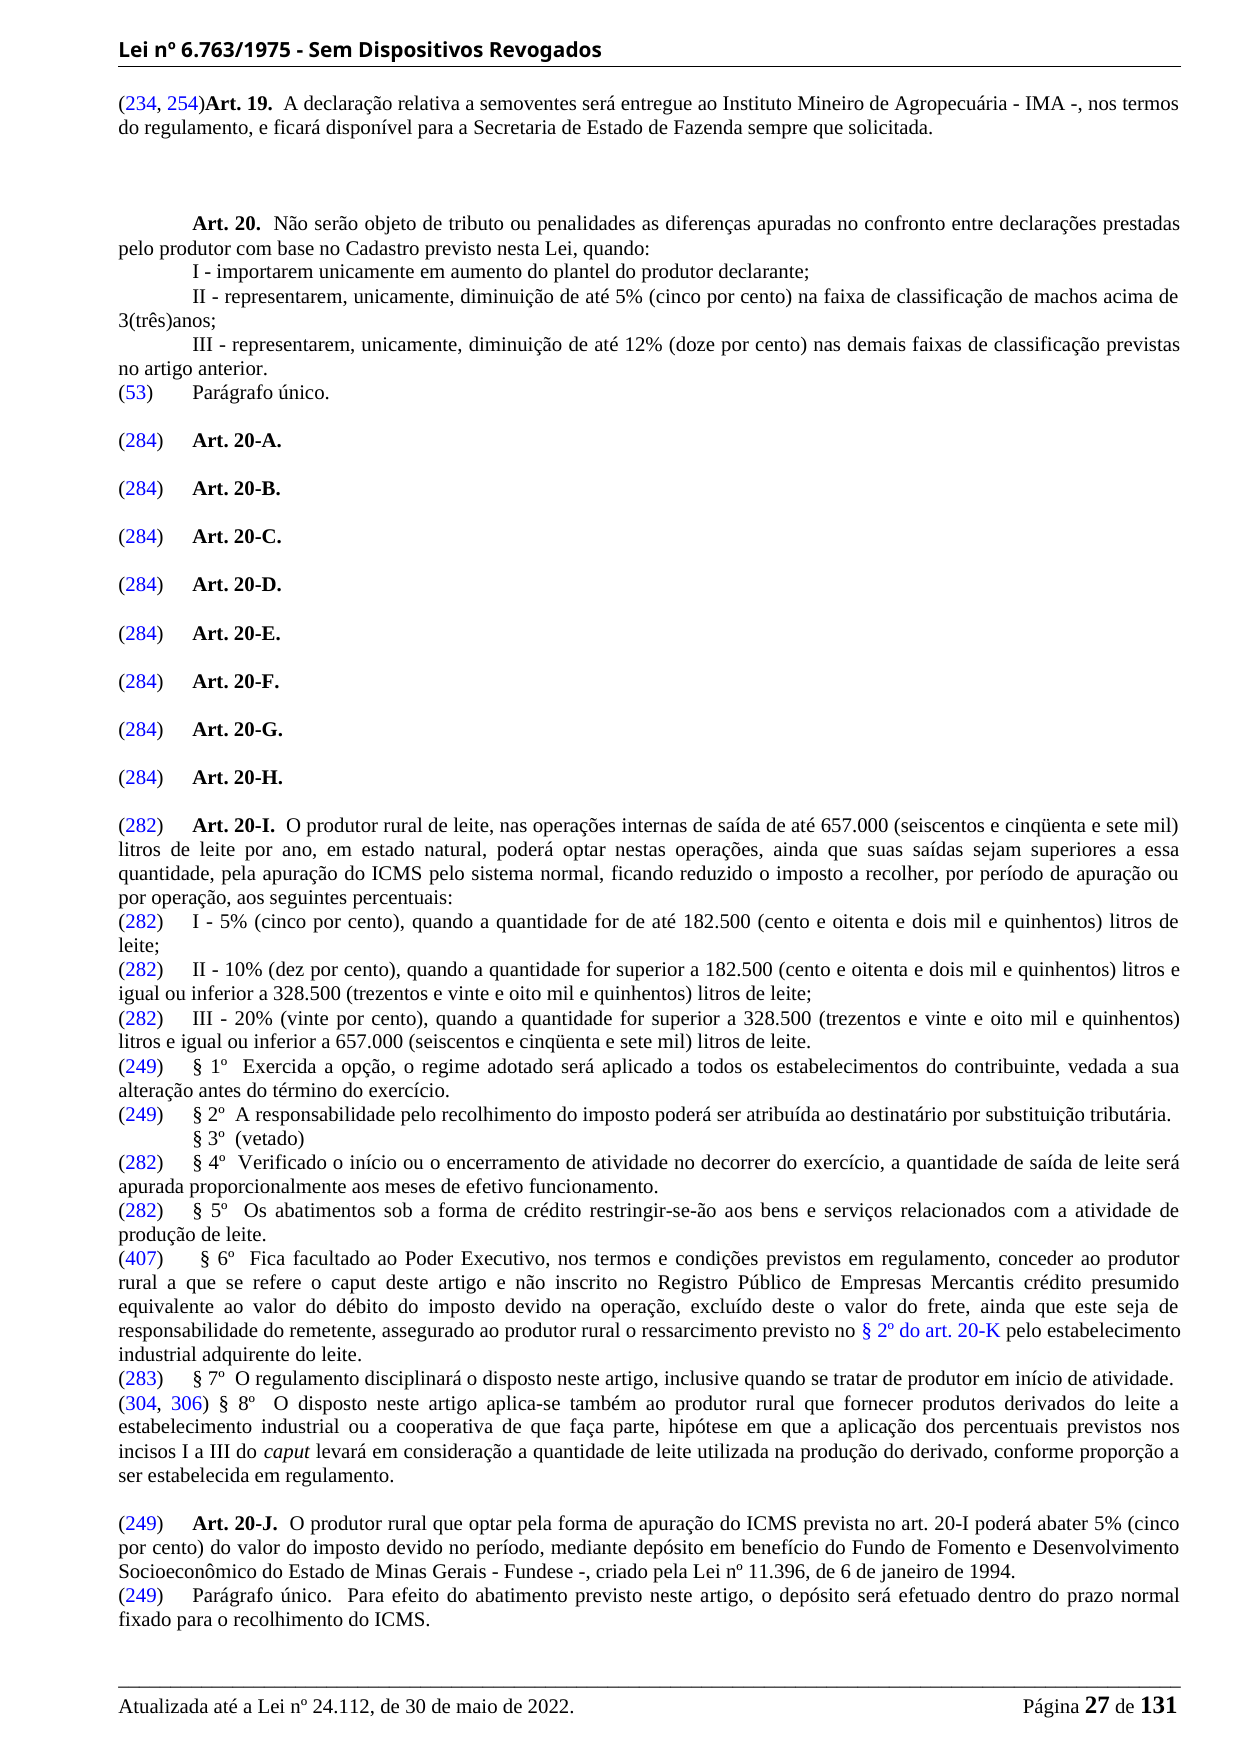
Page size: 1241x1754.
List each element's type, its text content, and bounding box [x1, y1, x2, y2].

text (249) Art. 20-J. O produtor rural que optar pela forma de apuração do ICMS prevista no art. 20-I poderá abater 5% (cinco por cento) do valor do imposto devido no período, mediante depósito em benefício do Fundo de Fomento e Desenvolvimento Socioeconômico do Estado de Minas Gerais - Fundese -, criado pela Lei nº 11.396, de 6 de janeiro de 1994. [118, 1511, 1181, 1583]
text (284) Art. 20-E. [118, 620, 1181, 644]
text (284) Art. 20-B. [118, 476, 1181, 500]
text (282) II - 10% (dez por cento), quando a quantidade for superior a 182.500 (cento e oitenta e dois mil e quinhentos) litros e igual ou inferior a 328.500 (trezentos e vinte e oito mil e quinhentos) litros de leite; [118, 957, 1181, 1005]
text (284) Art. 20-H. [118, 765, 1181, 789]
text (284) Art. 20-G. [118, 717, 1181, 741]
text (284) Art. 20-C. [118, 524, 1181, 548]
text § 3º (vetado) [118, 1126, 1181, 1150]
text (284) Art. 20-A. [118, 428, 1181, 452]
text (407) § 6º Fica facultado ao Poder Executivo, nos termos e condições previstos em regulamento, conceder ao produtor rural a que se refere o caput deste artigo e não inscrito no Registro Público de Empresas Mercantis crédito presumido equivalente ao valor do débito do imposto devido na operação, excluído deste o valor do frete, ainda que este seja de responsabilidade do remetente, assegurado ao produtor rural o ressarcimento previsto no § 2º do art. 20-K pelo estabelecimento industrial adquirente do leite. [118, 1246, 1181, 1366]
text (234, 254)Art. 19. A declaração relativa a semoventes será entregue ao Instituto Mineiro de Agropecuária - IMA -, nos termos do regulamento, e ficará disponível para a Secretaria de Estado de Fazenda sempre que solicitada. [118, 91, 1181, 139]
text (282) Art. 20-I. O produtor rural de leite, nas operações internas de saída de até 657.000 (seiscentos e cinqüenta e sete mil) litros de leite por ano, em estado natural, poderá optar nestas operações, ainda que suas saídas sejam superiores a essa quantidade, pela apuração do ICMS pelo sistema normal, ficando reduzido o imposto a recolher, por período de apuração ou por operação, aos seguintes percentuais: [118, 813, 1181, 909]
text (304, 306) § 8º O disposto neste artigo aplica-se também ao produtor rural que fornecer produtos derivados do leite a estabelecimento industrial ou a cooperativa de que faça parte, hipótese em que a aplicação dos percentuais previstos nos incisos I a III do caput levará em consideração a quantidade de leite utilizada na produção do derivado, conforme proporção a ser estabelecida em regulamento. [118, 1390, 1181, 1487]
text (284) Art. 20-F. [118, 668, 1181, 693]
text (282) I - 5% (cinco por cento), quando a quantidade for de até 182.500 (cento e oitenta e dois mil e quinhentos) litros de leite; [118, 909, 1181, 957]
text (282) § 5º Os abatimentos sob a forma de crédito restringir-se-ão aos bens e serviços relacionados com a atividade de produção de leite. [118, 1198, 1181, 1246]
text (282) III - 20% (vinte por cento), quando a quantidade for superior a 328.500 (trezentos e vinte e oito mil e quinhentos) litros e igual ou inferior a 657.000 (seiscentos e cinqüenta e sete mil) litros de leite. [118, 1005, 1181, 1053]
text I - importarem unicamente em aumento do plantel do produtor declarante; [118, 259, 1181, 283]
text III - representarem, unicamente, diminuição de até 12% (doze por cento) nas demais faixas de classificação previstas no artigo anterior. [118, 332, 1181, 380]
text Art. 20. Não serão objeto de tributo ou penalidades as diferenças apuradas no confronto entre declarações prestadas pelo produtor com base no Cadastro previsto nesta Lei, quando: [118, 211, 1181, 259]
text (53) Parágrafo único. [118, 380, 1181, 404]
text (282) § 4º Verificado o início ou o encerramento de atividade no decorrer do exercício, a quantidade de saída de leite será apurada proporcionalmente aos meses de efetivo funcionamento. [118, 1150, 1181, 1198]
text (249) § 1º Exercida a opção, o regime adotado será aplicado a todos os estabelecimentos do contribuinte, vedada a sua alteração antes do término do exercício. [118, 1053, 1181, 1102]
text (249) Parágrafo único. Para efeito do abatimento previsto neste artigo, o depósito será efetuado dentro do prazo normal fixado para o recolhimento do ICMS. [118, 1583, 1181, 1631]
text II - representarem, unicamente, diminuição de até 5% (cinco por cento) na faixa de classificação de machos acima de 3(três)anos; [118, 283, 1181, 332]
text (249) § 2º A responsabilidade pelo recolhimento do imposto poderá ser atribuída ao destinatário por substituição tributária. [118, 1102, 1181, 1126]
text (283) § 7º O regulamento disciplinará o disposto neste artigo, inclusive quando se tratar de produtor em início de atividade. [118, 1366, 1181, 1390]
text (284) Art. 20-D. [118, 572, 1181, 596]
